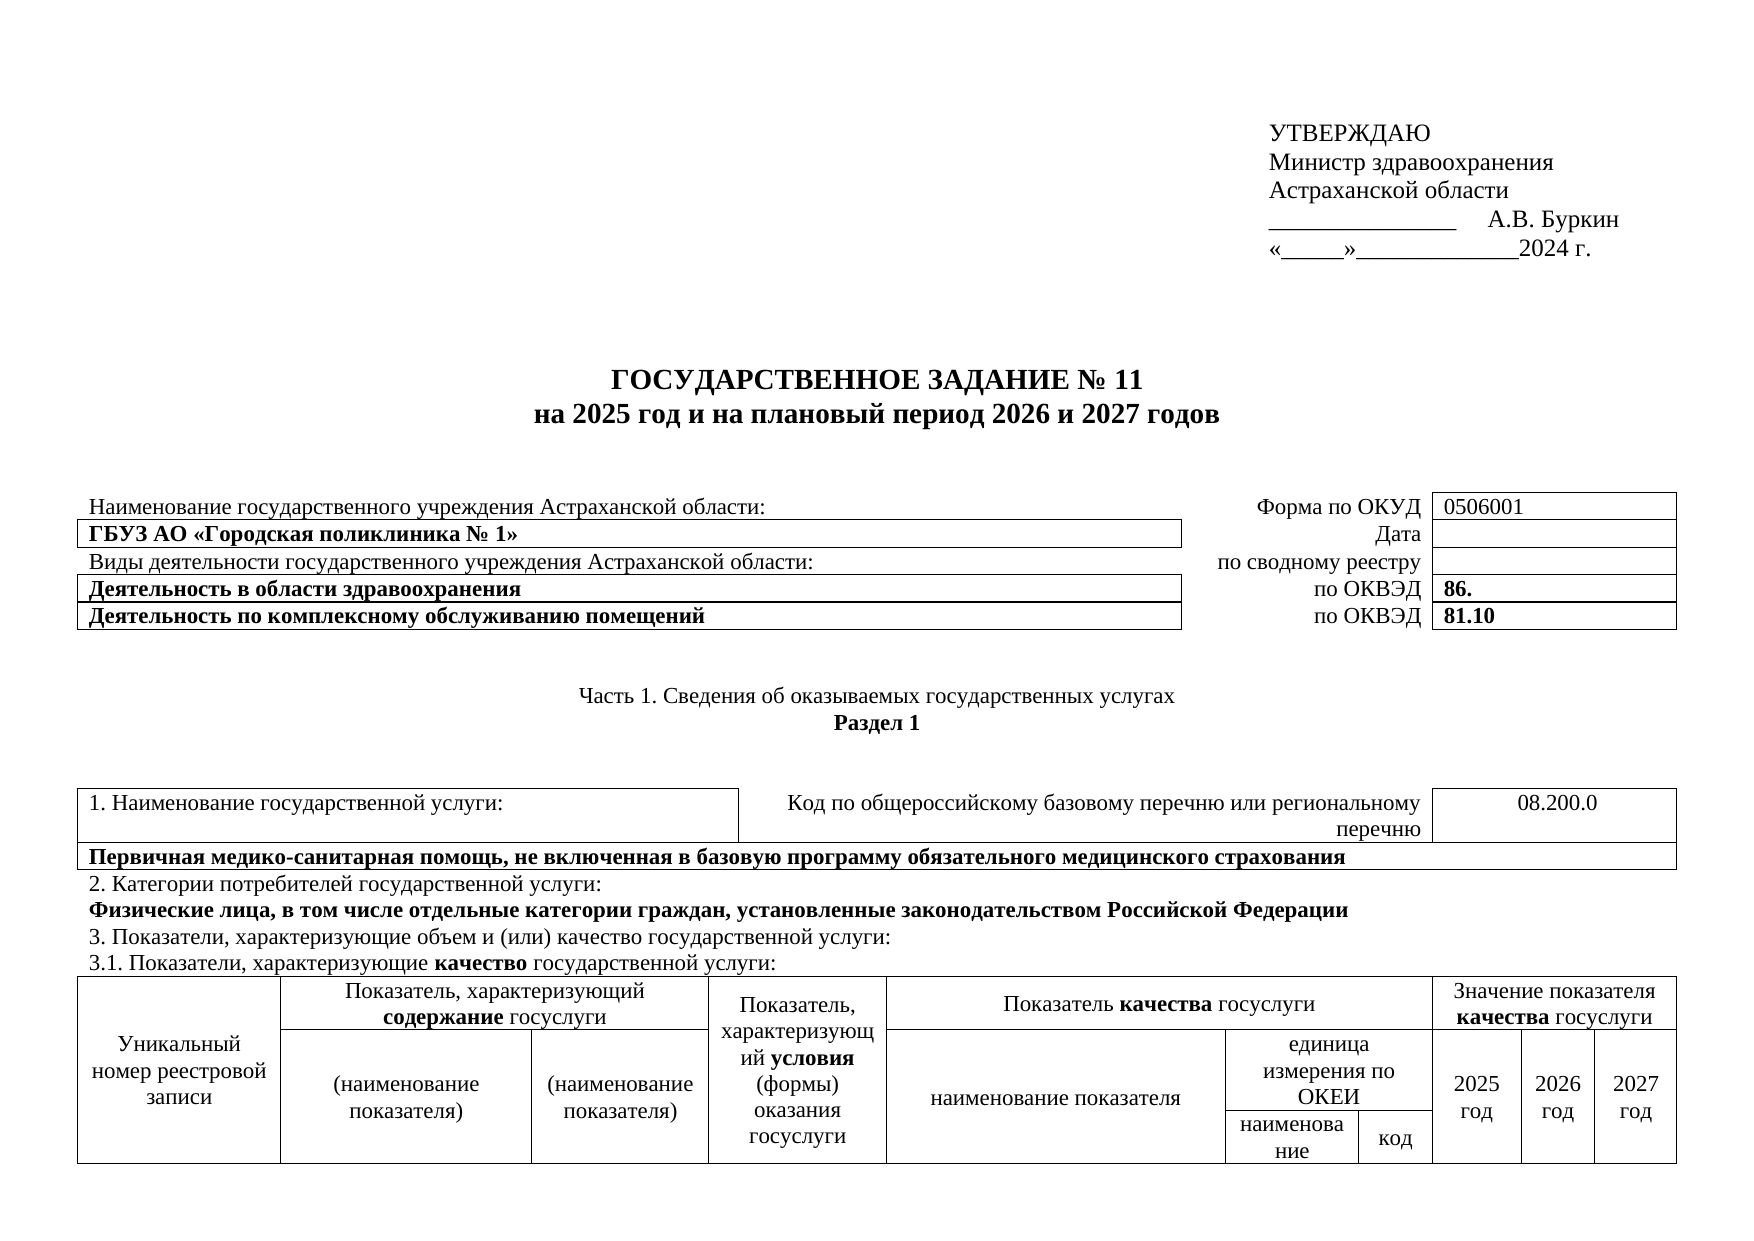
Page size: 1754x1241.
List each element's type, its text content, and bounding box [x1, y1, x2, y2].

table_cell 86. [1433, 575, 1676, 601]
table_cell [1433, 548, 1676, 574]
table_header Наименование государственного учреждения Астраханской области: [78, 492, 1181, 519]
table_cell [1433, 520, 1676, 547]
table_cell Дата [1182, 519, 1432, 547]
table_cell единица измерения по ОКЕИ [1226, 1030, 1432, 1109]
table_cell по ОКВЭД [1182, 574, 1432, 601]
table_cell наименование [1226, 1111, 1358, 1163]
text Часть 1. Сведения об оказываемых государственных услугах [89, 683, 1665, 709]
text Министр здравоохранения [1269, 147, 1665, 176]
table_header Показатель качества госуслуги [887, 977, 1432, 1029]
text 2. Категории потребителей государственной услуги: [89, 870, 1665, 897]
table_header Показатель, характеризующий содержание госуслуги [281, 977, 708, 1029]
table_cell код [1359, 1111, 1432, 1163]
table_header Значение показателя качества госуслуги [1433, 977, 1676, 1029]
text УТВЕРЖДАЮ [1269, 118, 1665, 147]
table_header 08.200.0 [1433, 789, 1676, 842]
table_cell по сводному реестру [1181, 547, 1432, 574]
text ГОСУДАРСТВЕННОЕ ЗАДАНИЕ № 11 [89, 362, 1665, 396]
table_cell наименование показателя [887, 1030, 1225, 1163]
text 3.1. Показатели, характеризующие качество государственной услуги: [89, 949, 1665, 976]
table_cell ГБУЗ АО «Городская поликлиника № 1» [78, 520, 1181, 547]
table_cell (наименование показателя) [281, 1030, 531, 1163]
text «_____»_____________2024 г. [1269, 233, 1665, 262]
text Астраханской области [1269, 176, 1665, 204]
table_cell 81.10 [1433, 603, 1676, 629]
table_cell (наименование показателя) [532, 1030, 708, 1163]
table_header Уникальный номер реестровой записи [78, 977, 280, 1163]
text Раздел 1 [89, 709, 1665, 735]
table_header 1. Наименование государственной услуги: [78, 789, 738, 842]
table_header Код по общероссийскому базовому перечню или региональному перечню [739, 788, 1432, 842]
table_cell Деятельность по комплексному обслуживанию помещений [78, 603, 1181, 629]
text _______________ А.В. Буркин [1269, 204, 1665, 233]
table_header Форма по ОКУД [1181, 492, 1432, 519]
table_header 0506001 [1433, 493, 1676, 519]
table_header Показатель, характеризующий условия (формы) оказания госуслуги [709, 977, 886, 1163]
table_cell 2027 год [1595, 1030, 1676, 1163]
table_cell Деятельность в области здравоохранения [78, 575, 1181, 601]
text 3. Показатели, характеризующие объем и (или) качество государственной услуги: [89, 923, 1665, 949]
text на 2025 год и на плановый период 2026 и 2027 годов [89, 396, 1665, 429]
text Физические лица, в том числе отдельные категории граждан, установленные законодательством Российской Федерации [89, 897, 1665, 923]
table_cell Первичная медико-санитарная помощь, не включенная в базовую программу обязательного медицинского страхования [78, 843, 1676, 869]
table_cell 2026 год [1522, 1030, 1594, 1163]
table_cell 2025 год [1433, 1030, 1521, 1163]
table_cell Виды деятельности государственного учреждения Астраханской области: [78, 548, 1181, 574]
table_cell по ОКВЭД [1182, 601, 1432, 629]
